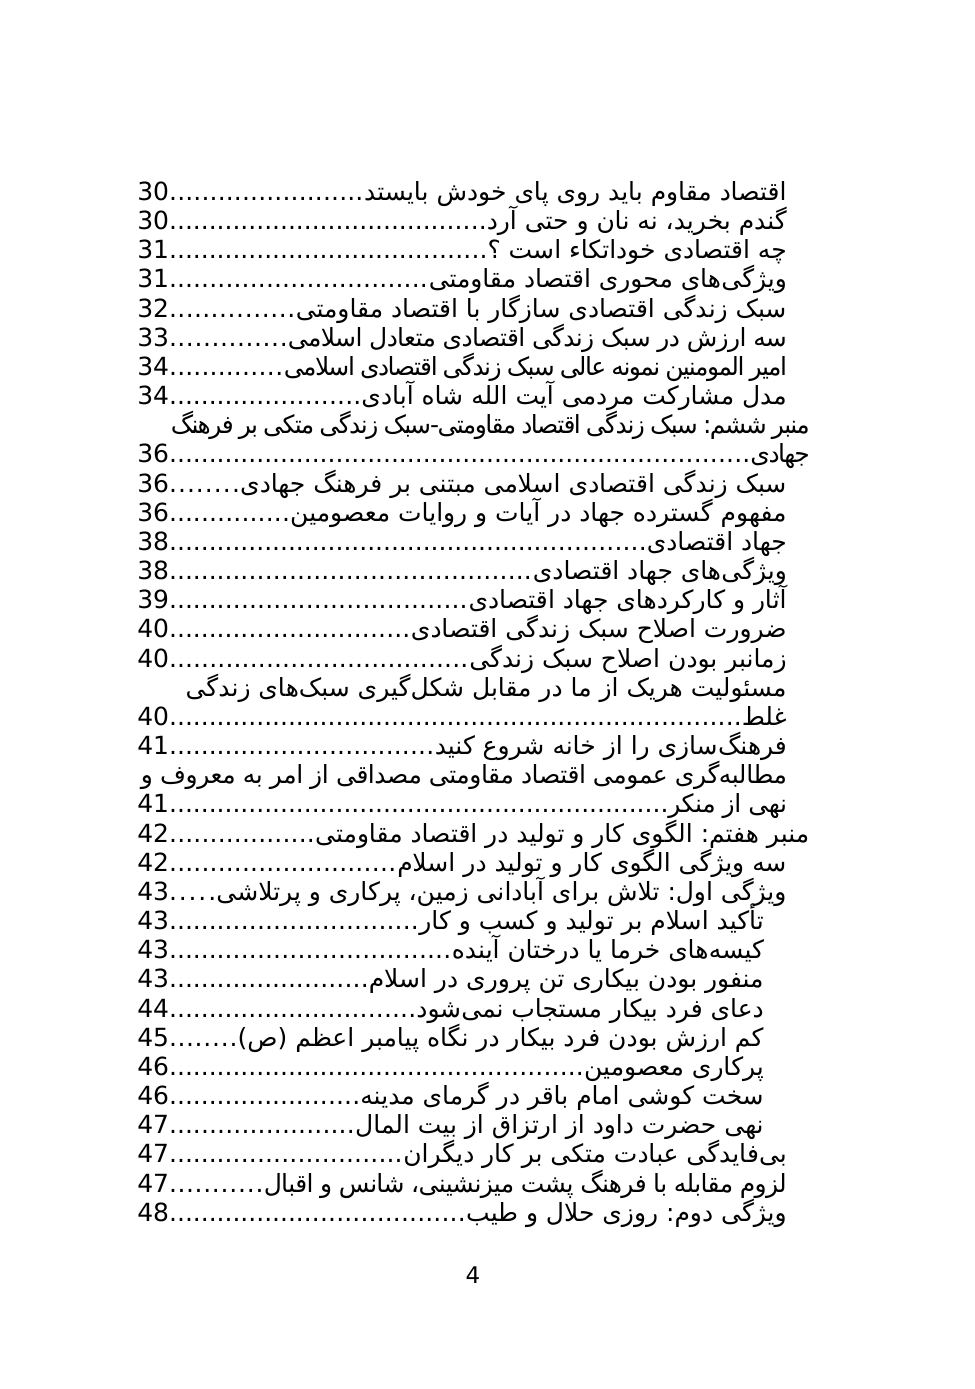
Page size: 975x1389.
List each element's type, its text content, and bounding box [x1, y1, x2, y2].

text امیر المومنین نمونه عالی سبک زندگی اقتصادی اسلامی 34 [136, 352, 787, 381]
text مفهوم گسترده جهاد در آیات و روایات معصومین 36 [136, 498, 787, 527]
text پرکاری معصومین 46 [136, 1052, 764, 1081]
text ویژگی دوم: روزی حلال و طیب 48 [136, 1198, 787, 1227]
text ویژگی اول: تلاش برای آبادانی زمین، پرکاری و پرتلاشی 43 [136, 877, 787, 906]
text منفور بودن بیکاری تن پروری در اسلام 43 [136, 965, 764, 994]
text سه ارزش در سبک زندگی اقتصادی متعادل اسلامی 33 [136, 323, 787, 352]
text سخت کوشی امام باقر در گرمای مدینه 46 [136, 1081, 764, 1111]
text منبر هفتم: الگوی کار و تولید در اقتصاد مقاومتی 42 [136, 819, 809, 848]
text اقتصاد مقاوم باید روی پای خودش بایستد 30 [136, 177, 787, 206]
text لزوم مقابله با فرهنگ پشت میزنشینی، شانس و اقبال 47 [136, 1169, 787, 1198]
text نهی حضرت داود از ارتزاق از بیت المال 47 [136, 1111, 764, 1140]
text زمانبر بودن اصلاح سبک زندگی 40 [136, 644, 787, 673]
text سبک زندگی اقتصادی اسلامی مبتنی بر فرهنگ جهادی 36 [136, 469, 787, 498]
text گندم بخرید، نه نان و حتی آرد 30 [136, 206, 787, 236]
text دعای فرد بیکار مستجاب نمی‌شود 44 [136, 994, 764, 1023]
text چه اقتصادی خوداتکاء است ؟ 31 [136, 236, 787, 265]
text کم ارزش بودن فرد بیکار در نگاه پیامبر اعظم (ص) 45 [136, 1023, 764, 1052]
text سبک زندگی اقتصادی سازگار با اقتصاد مقاومتی 32 [136, 294, 787, 323]
text سه ویژگی الگوی کار و تولید در اسلام 42 [136, 848, 787, 877]
text مطالبه‌گری عمومی اقتصاد مقاومتی مصداقی از امر به معروف و نهی از منکر 41 [136, 761, 787, 819]
text ضرورت اصلاح سبک زندگی اقتصادی 40 [136, 615, 787, 644]
text کیسه‌های خرما یا درختان آینده 43 [136, 936, 764, 965]
text ویژگی‌های محوری اقتصاد مقاومتی 31 [136, 265, 787, 294]
text آثار و کارکردهای جهاد اقتصادی 39 [136, 586, 787, 615]
text تأکید اسلام بر تولید و کسب و کار 43 [136, 906, 764, 936]
text مدل مشارکت مردمی آیت الله شاه آبادی 34 [136, 381, 787, 411]
text منبر ششم: سبک زندگی اقتصاد مقاومتی-سبک زندگی متکی بر فرهنگ جهادی 36 [136, 411, 809, 469]
text بی‌فایدگی عبادت متکی بر کار دیگران 47 [136, 1140, 787, 1169]
text ویژگی‌های جهاد اقتصادی 38 [136, 556, 787, 586]
text جهاد اقتصادی 38 [136, 527, 787, 556]
text مسئولیت هریک از ما در مقابل شکل‌گیری سبک‌های زندگی غلط 40 [136, 673, 787, 731]
text فرهنگ‌سازی را از خانه شروع کنید 41 [136, 731, 787, 761]
